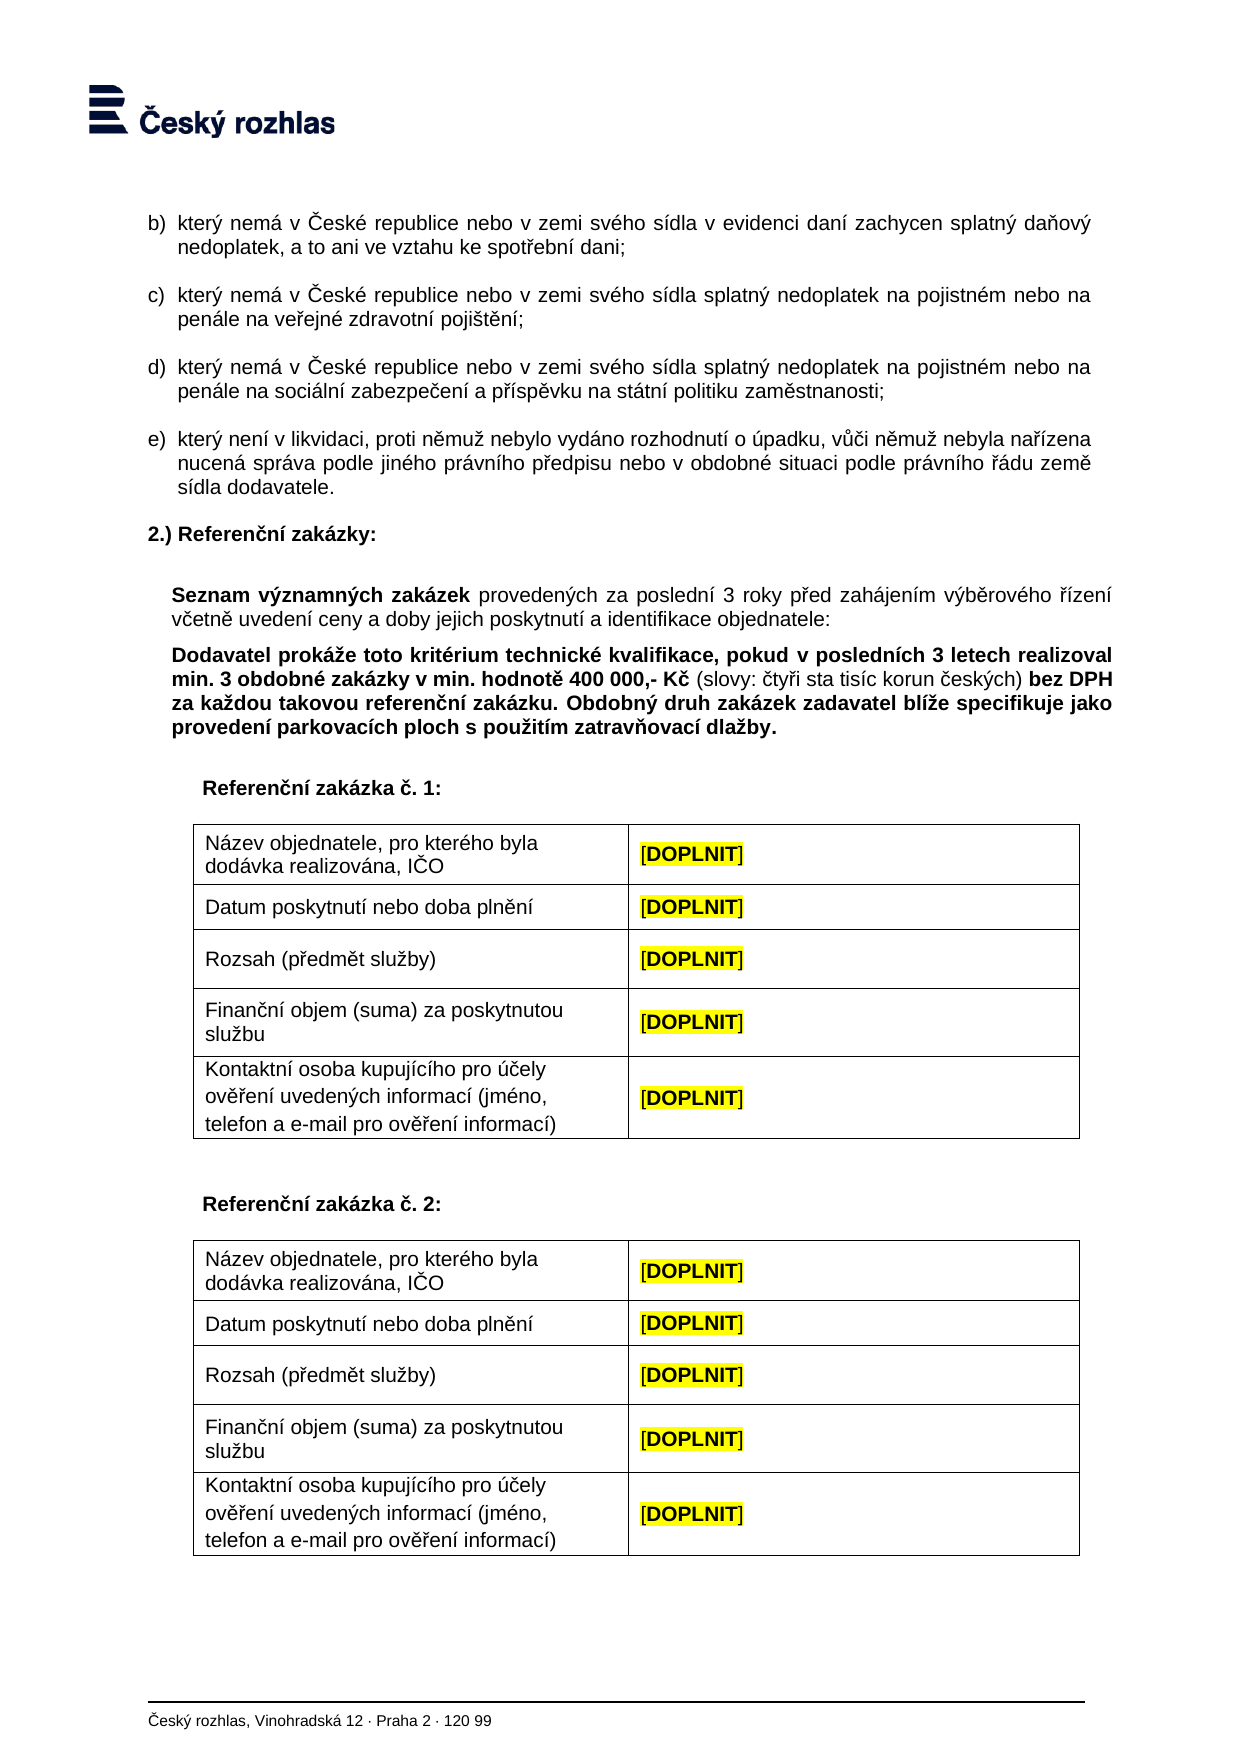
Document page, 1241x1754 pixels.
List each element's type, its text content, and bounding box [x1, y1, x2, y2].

text Seznam významných zakázek provedených za poslední 3 roky před zahájením výběrového řízení včetně uvedení ceny a doby jejich poskytnutí a identifikace objednatele: [171, 583, 1113, 631]
table_cell Kontaktní osoba kupujícího pro účely ověření uvedených informací (jméno, telefon a e-mail pro ověření informací) [194, 1473, 628, 1555]
subtitle Referenční zakázka č. 2: [202, 1192, 503, 1216]
table_cell Rozsah (předmět služby) [194, 1346, 628, 1404]
table_cell Datum poskytnutí nebo doba plnění [194, 885, 628, 928]
table_cell [DOPLNIT] [629, 885, 1079, 928]
table_cell Finanční objem (suma) za poskytnutou službu [194, 1405, 628, 1472]
table_header [DOPLNIT] [629, 825, 1079, 883]
table_cell Finanční objem (suma) za poskytnutou službu [194, 989, 628, 1056]
table_cell Datum poskytnutí nebo doba plnění [194, 1301, 628, 1345]
table_cell [DOPLNIT] [629, 930, 1079, 987]
table_cell [DOPLNIT] [629, 1301, 1079, 1345]
picture [89, 85, 335, 138]
list který nemá v České republice nebo v zemi svého sídla splatný nedoplatek na pojistném nebo na penále na veřejné zdravotní pojištění; [148, 283, 1092, 331]
table_cell [DOPLNIT] [629, 1405, 1079, 1472]
table_header [DOPLNIT] [629, 1241, 1079, 1300]
table_cell Rozsah (předmět služby) [194, 930, 628, 987]
table_cell [DOPLNIT] [629, 1473, 1079, 1555]
table_cell [DOPLNIT] [629, 1346, 1079, 1404]
text Dodavatel prokáže toto kritérium technické kvalifikace, pokud v posledních 3 letech realizoval min. 3 obdobné zakázky v min. hodnotě 400 000,- Kč (slovy: čtyři sta tisíc korun českých) bez DPH za každou takovou referenční zakázku. Obdobný druh zakázek zadavatel blíže specifikuje jako provedení parkovacích ploch s použitím zatravňovací dlažby. [171, 643, 1113, 739]
table_header Název objednatele, pro kterého byla dodávka realizována, IČO [194, 825, 628, 883]
subtitle Referenční zakázka č. 1: [202, 776, 503, 799]
list který není v likvidaci, proti němuž nebylo vydáno rozhodnutí o úpadku, vůči němuž nebyla nařízena nucená správa podle jiného právního předpisu nebo v obdobné situaci podle právního řádu země sídla dodavatele. [148, 427, 1093, 499]
table_cell [DOPLNIT] [629, 989, 1079, 1056]
table_cell Kontaktní osoba kupujícího pro účely ověření uvedených informací (jméno, telefon a e-mail pro ověření informací) [194, 1057, 628, 1138]
table_cell [DOPLNIT] [629, 1057, 1079, 1138]
list který nemá v České republice nebo v zemi svého sídla v evidenci daní zachycen splatný daňový nedoplatek, a to ani ve vztahu ke spotřební dani; [148, 211, 1092, 259]
list který nemá v České republice nebo v zemi svého sídla splatný nedoplatek na pojistném nebo na penále na sociální zabezpečení a příspěvku na státní politiku zaměstnanosti; [148, 355, 1092, 403]
subtitle 2.) Referenční zakázky: [148, 522, 503, 546]
table_header Název objednatele, pro kterého byla dodávka realizována, IČO [194, 1241, 628, 1300]
